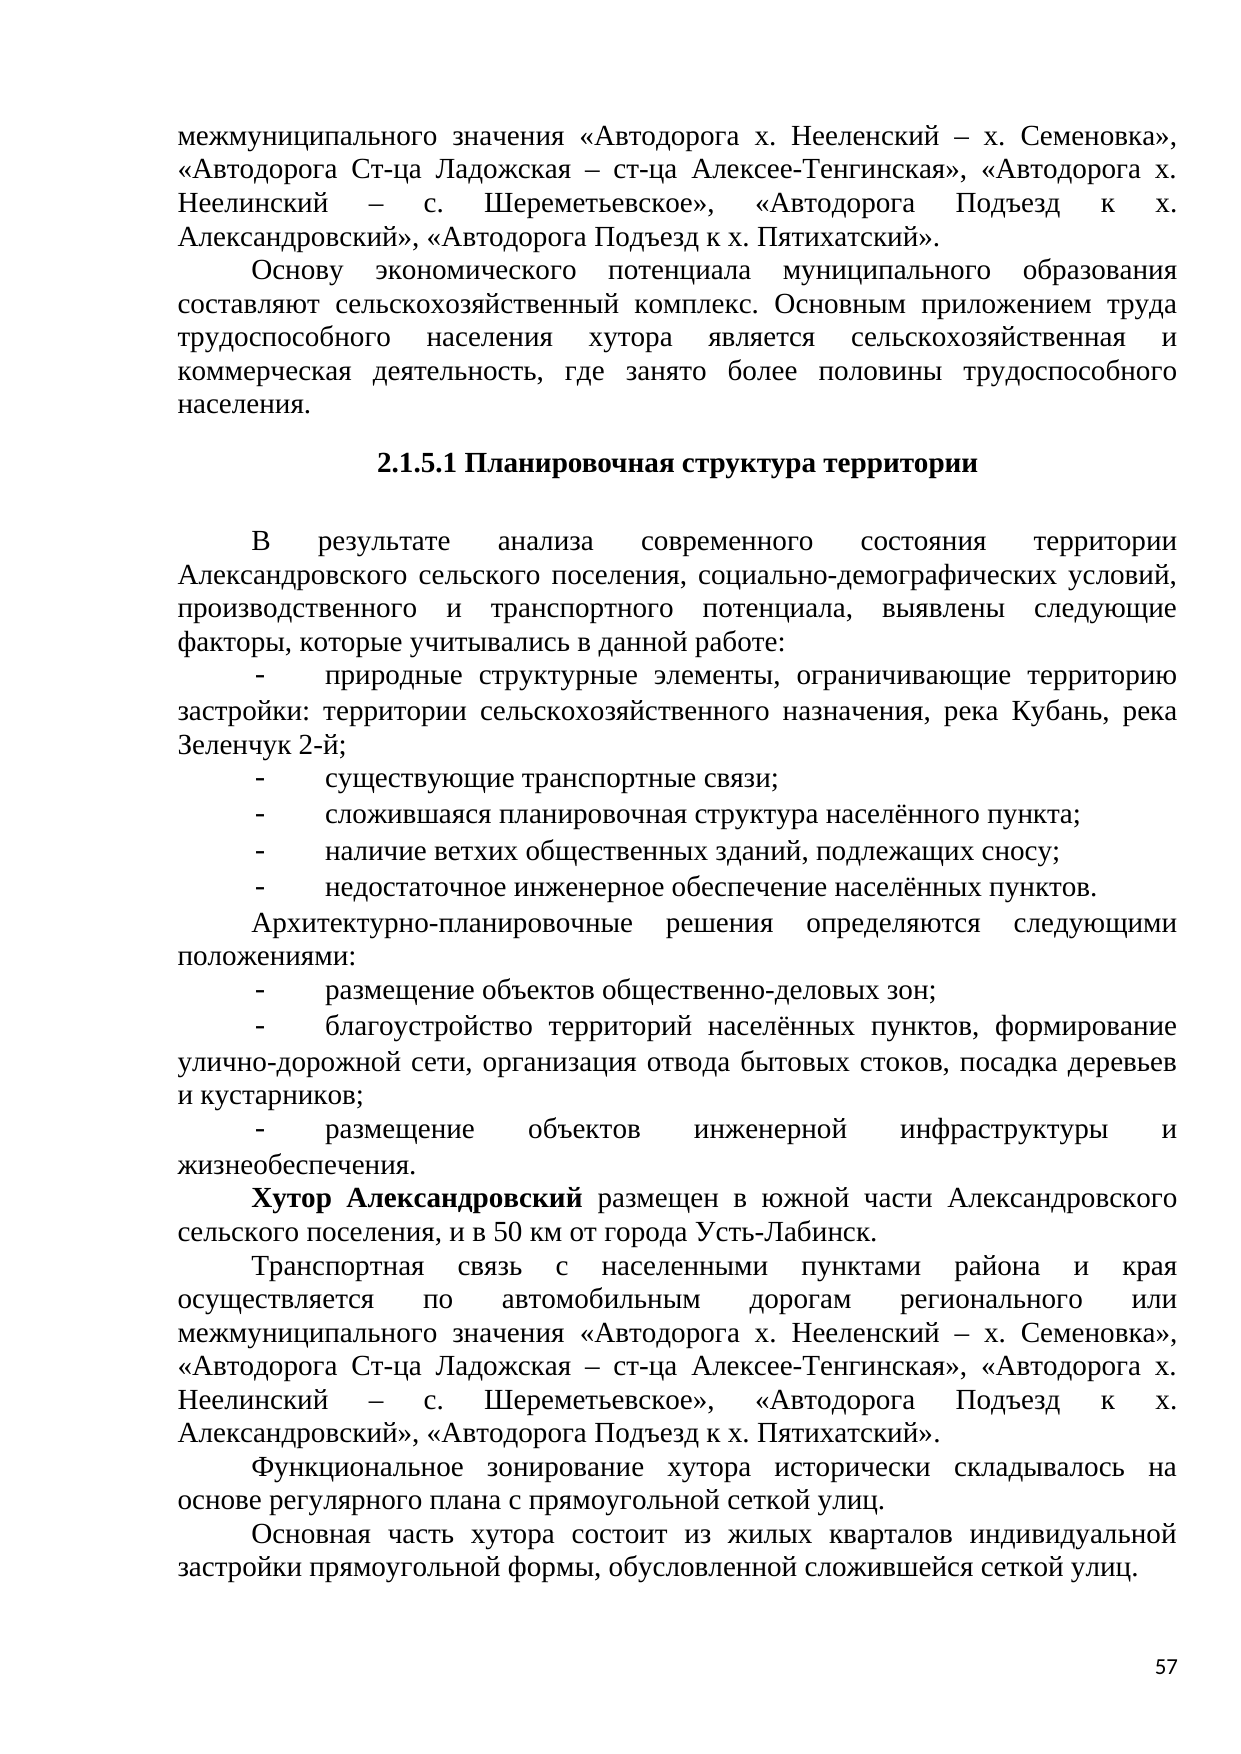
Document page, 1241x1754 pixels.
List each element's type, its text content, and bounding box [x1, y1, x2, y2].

list природные структурные элементы, ограничивающие территорию застройки: территории сельскохозяйственного назначения, река Кубань, река Зеленчук 2-й; [177, 657, 1178, 761]
list размещение объектов общественно-деловых зон; [177, 972, 1178, 1008]
list существующие транспортные связи; [177, 761, 1178, 797]
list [177, 118, 1178, 252]
list размещение объектов инженерной инфраструктуры и жизнеобеспечения. [177, 1111, 1178, 1181]
list благоустройство территорий населённых пунктов, формирование улично-дорожной сети, организация отвода бытовых стоков, посадка деревьев и кустарников; [177, 1008, 1178, 1111]
text Хутор Александровский размещен в южной части Александровского сельского поселения, и в 50 км от города Усть-Лабинск. [177, 1181, 1178, 1248]
list наличие ветхих общественных зданий, подлежащих сносу; [177, 833, 1178, 869]
list Основу экономического потенциала муниципального образования составляют сельскохозяйственный комплекс. Основным приложением труда трудоспособного населения хутора является сельскохозяйственная и коммерческая деятельность, где занято более половины трудоспособного населения. [177, 252, 1178, 420]
subtitle 2.1.5.1 Планировочная структура территории [177, 445, 1178, 478]
list недостаточное инженерное обеспечение населённых пунктов. [177, 869, 1178, 905]
text Функциональное зонирование хутора исторически складывалось на основе регулярного плана с прямоугольной сеткой улиц. [177, 1449, 1178, 1516]
list сложившаяся планировочная структура населённого пункта; [177, 797, 1178, 833]
text Основная часть хутора состоит из жилых кварталов индивидуальной застройки прямоугольной формы, обусловленной сложившейся сеткой улиц. [177, 1516, 1178, 1583]
text Архитектурно-планировочные решения определяются следующими положениями: [177, 905, 1178, 972]
text В результате анализа современного состояния территории Александровского сельского поселения, социально-демографических условий, производственного и транспортного потенциала, выявлены следующие факторы, которые учитывались в данной работе: [177, 523, 1178, 657]
